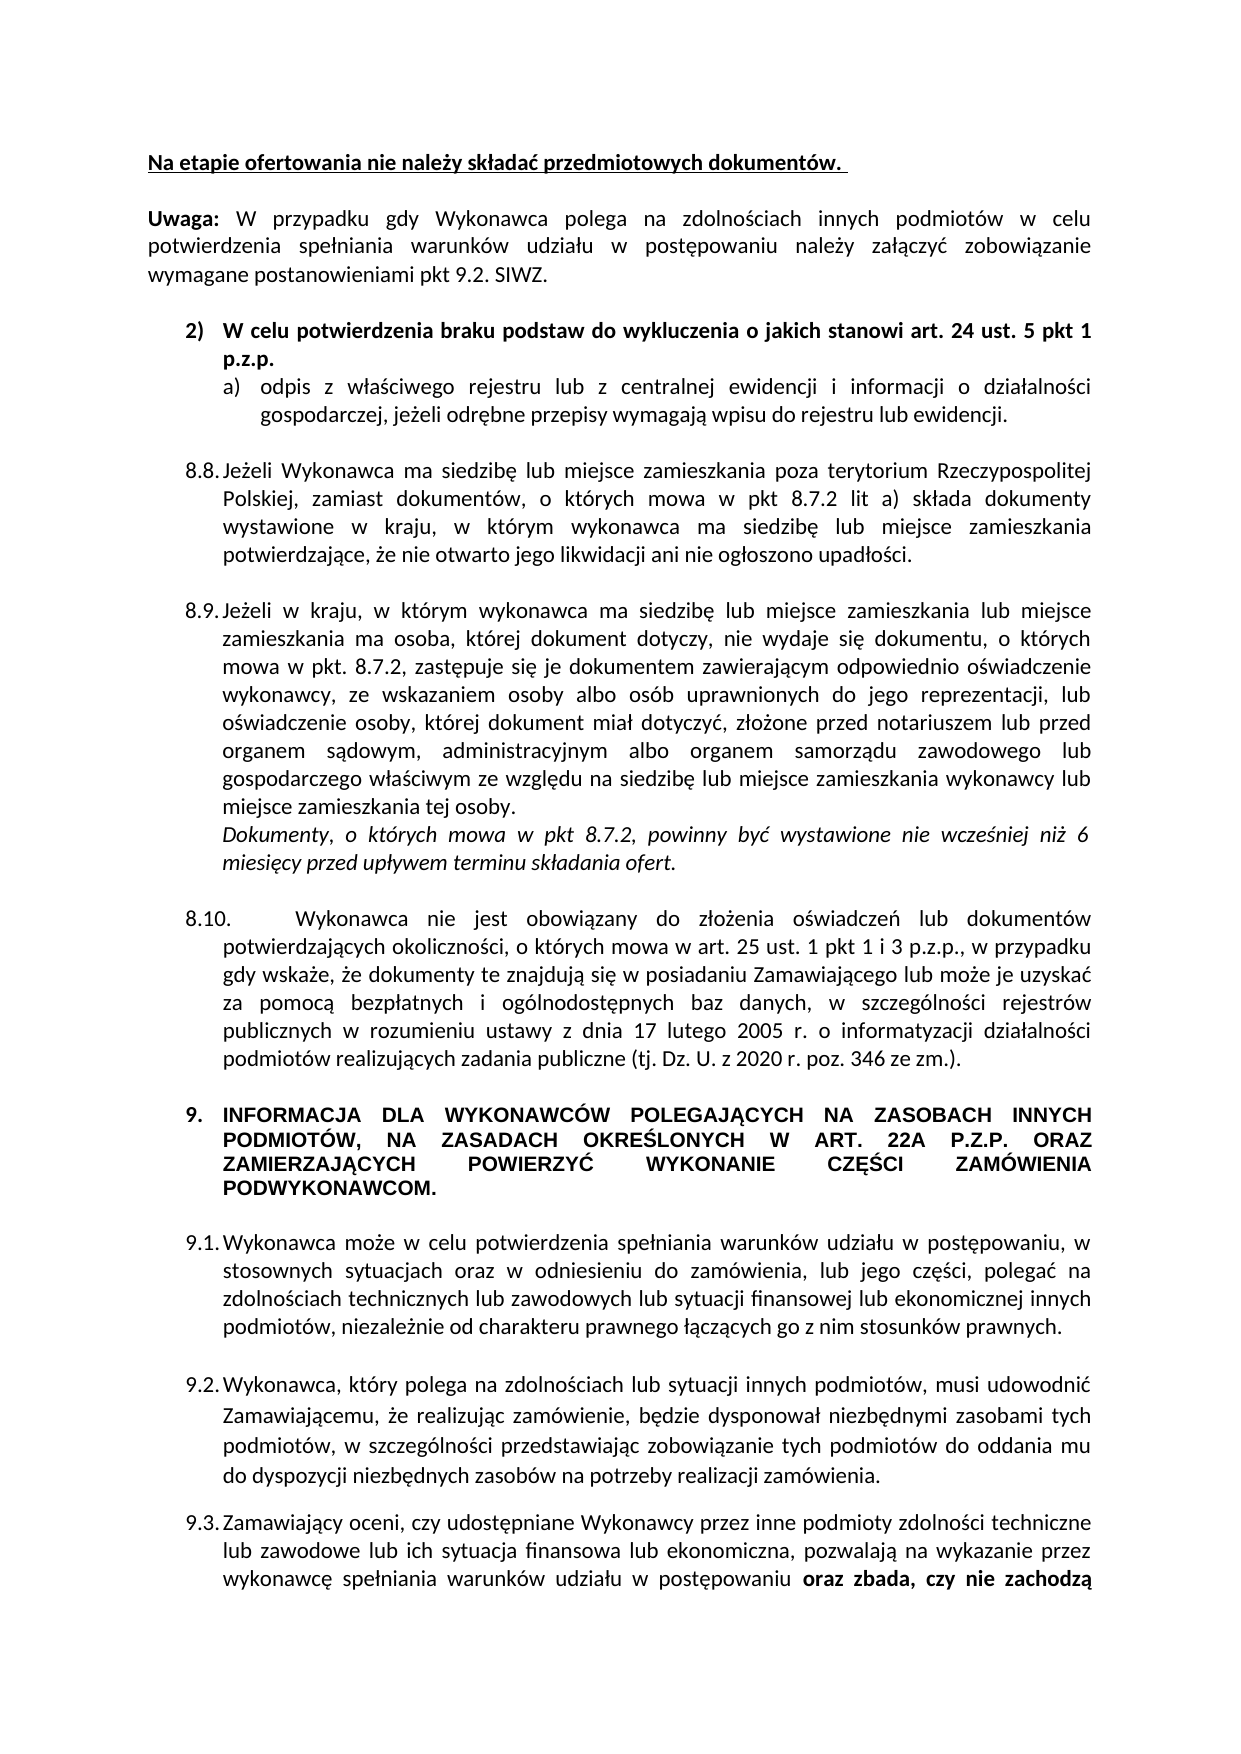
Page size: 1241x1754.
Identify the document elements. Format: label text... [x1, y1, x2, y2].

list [185, 1508, 1093, 1592]
list W celu potwierdzenia braku podstaw do wykluczenia o jakich stanowi art. 24 ust. 5 pkt 1 p.z.p. [185, 316, 1093, 372]
text Na etapie ofertowania nie należy składać przedmiotowych dokumentów. [148, 148, 1093, 176]
text Uwaga: W przypadku gdy Wykonawca polega na zdolnościach innych podmiotów w celu potwierdzenia spełniania warunków udziału w postępowaniu należy załączyć zobowiązanie wymagane postanowieniami pkt 9.2. SIWZ. [148, 204, 1093, 288]
list Dokumenty, o których mowa w pkt 8.7.2, powinny być wystawione nie wcześniej niż 6 miesięcy przed upływem terminu składania ofert. [222, 820, 1093, 876]
list Wykonawca nie jest obowiązany do złożenia oświadczeń lub dokumentów potwierdzających okoliczności, o których mowa w art. 25 ust. 1 pkt 1 i 3 p.z.p., w przypadku gdy wskaże, że dokumenty te znajdują się w posiadaniu Zamawiającego lub może je uzyskać za pomocą bezpłatnych i ogólnodostępnych baz danych, w szczególności rejestrów publicznych w rozumieniu ustawy z dnia 17 lutego 2005 r. o informatyzacji działalności podmiotów realizujących zadania publiczne (tj. Dz. U. z 2020 r. poz. 346 ze zm.). [185, 904, 1093, 1072]
list Wykonawca może w celu potwierdzenia spełniania warunków udziału w postępowaniu, w stosownych sytuacjach oraz w odniesieniu do zamówienia, lub jego części, polegać na zdolnościach technicznych lub zawodowych lub sytuacji finansowej lub ekonomicznej innych podmiotów, niezależnie od charakteru prawnego łączących go z nim stosunków prawnych. [185, 1228, 1093, 1340]
list odpis z właściwego rejestru lub z centralnej ewidencji i informacji o działalności gospodarczej, jeżeli odrębne przepisy wymagają wpisu do rejestru lub ewidencji. [223, 372, 1093, 428]
list Jeżeli Wykonawca ma siedzibę lub miejsce zamieszkania poza terytorium Rzeczypospolitej Polskiej, zamiast dokumentów, o których mowa w pkt 8.7.2 lit a) składa dokumenty wystawione w kraju, w którym wykonawca ma siedzibę lub miejsce zamieszkania potwierdzające, że nie otwarto jego likwidacji ani nie ogłoszono upadłości. [185, 456, 1093, 568]
list INFORMACJA DLA WYKONAWCÓW POLEGAJĄCYCH NA ZASOBACH INNYCH PODMIOTÓW, NA ZASADACH OKREŚLONYCH W ART. 22A P.Z.P. ORAZ ZAMIERZAJĄCYCH POWIERZYĆ WYKONANIE CZĘŚCI ZAMÓWIENIA PODWYKONAWCOM. [185, 1100, 1093, 1200]
text Wykonawca, który polega na zdolnościach lub sytuacji innych podmiotów, musi udowodnić Zamawiającemu, że realizując zamówienie, będzie dysponował niezbędnymi zasobami tych podmiotów, w szczególności przedstawiając zobowiązanie tych podmiotów do oddania mu do dyspozycji niezbędnych zasobów na potrzeby realizacji zamówienia. [185, 1371, 1093, 1489]
list Jeżeli w kraju, w którym wykonawca ma siedzibę lub miejsce zamieszkania lub miejsce zamieszkania ma osoba, której dokument dotyczy, nie wydaje się dokumentu, o których mowa w pkt. 8.7.2, zastępuje się je dokumentem zawierającym odpowiednio oświadczenie wykonawcy, ze wskazaniem osoby albo osób uprawnionych do jego reprezentacji, lub oświadczenie osoby, której dokument miał dotyczyć, złożone przed notariuszem lub przed organem sądowym, administracyjnym albo organem samorządu zawodowego lub gospodarczego właściwym ze względu na siedzibę lub miejsce zamieszkania wykonawcy lub miejsce zamieszkania tej osoby. [185, 596, 1093, 820]
